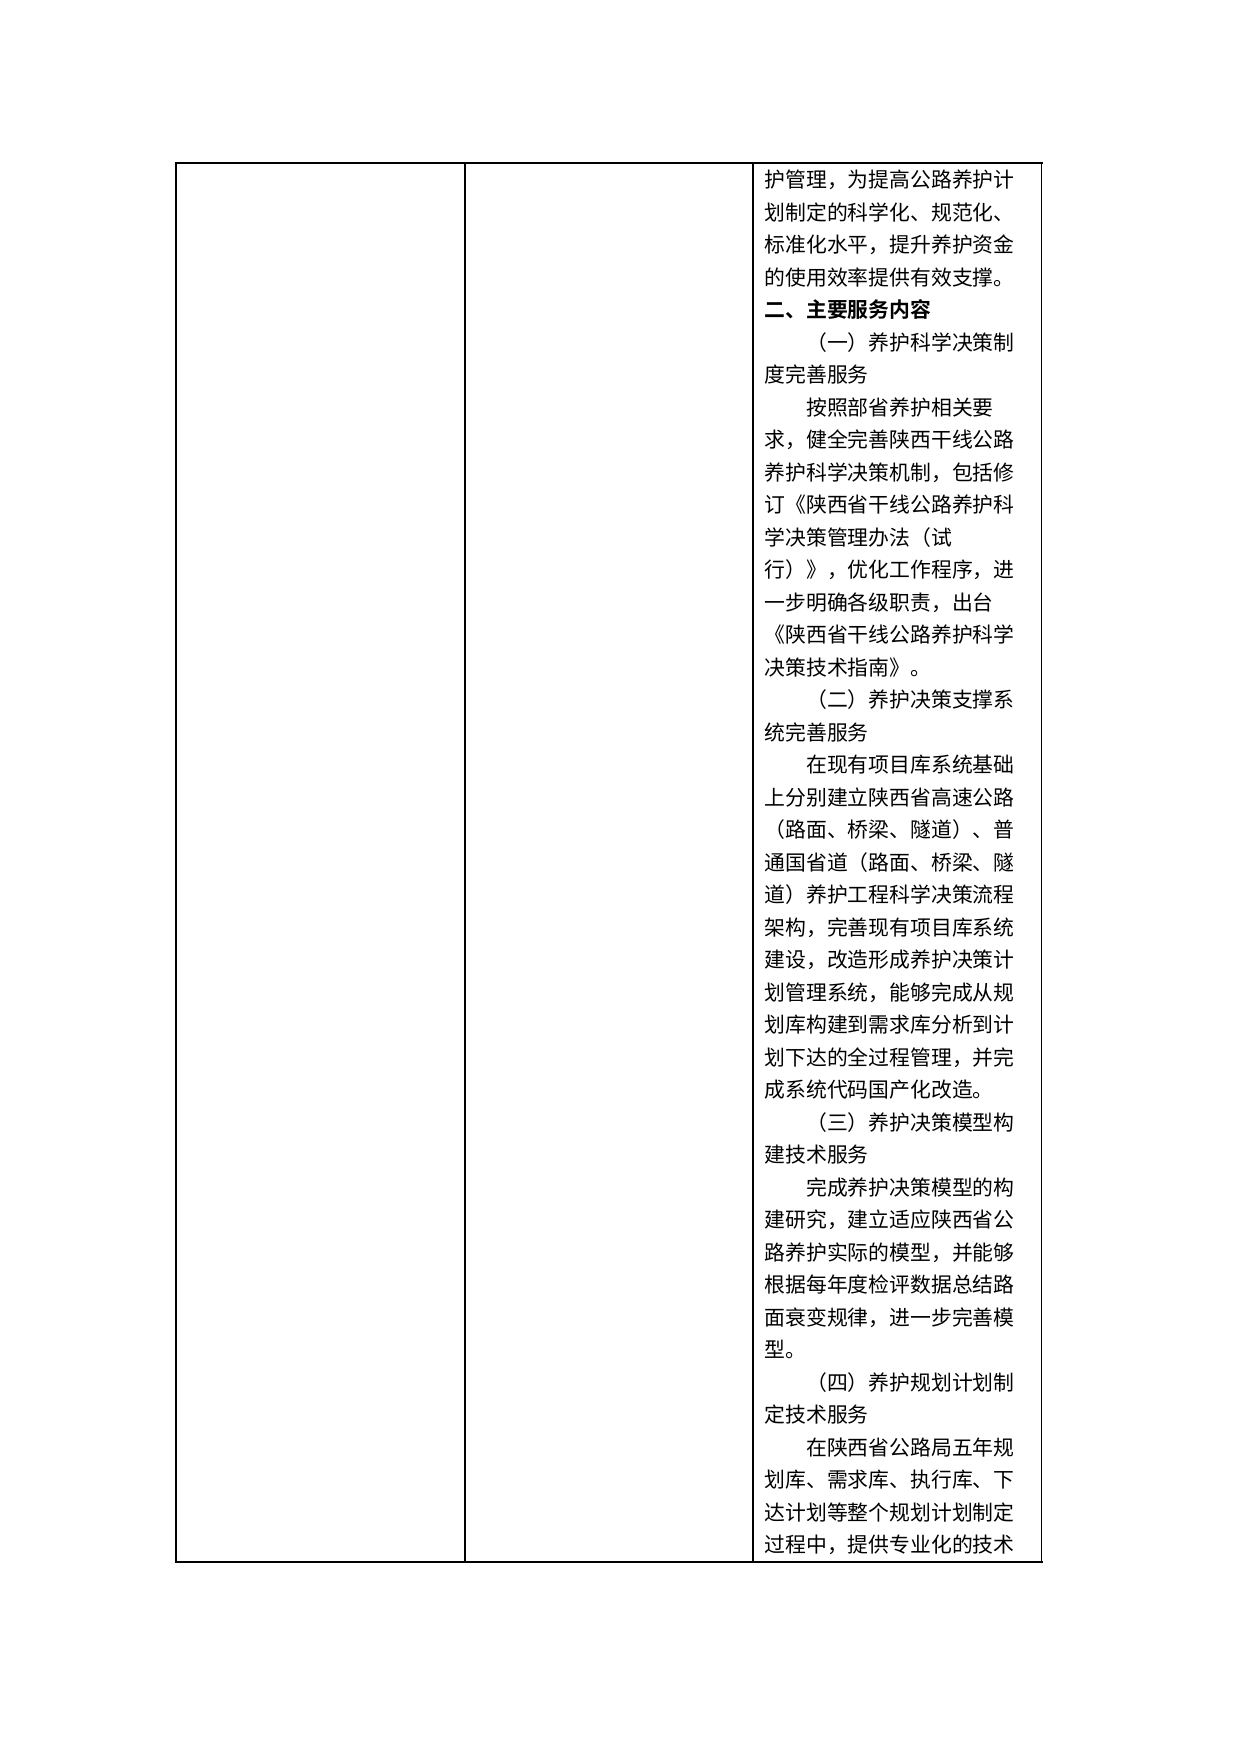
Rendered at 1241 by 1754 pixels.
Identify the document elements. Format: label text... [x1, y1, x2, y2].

table_cell 1 [177, 164, 464, 1561]
table_cell [466, 164, 752, 1561]
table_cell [754, 164, 1041, 1561]
